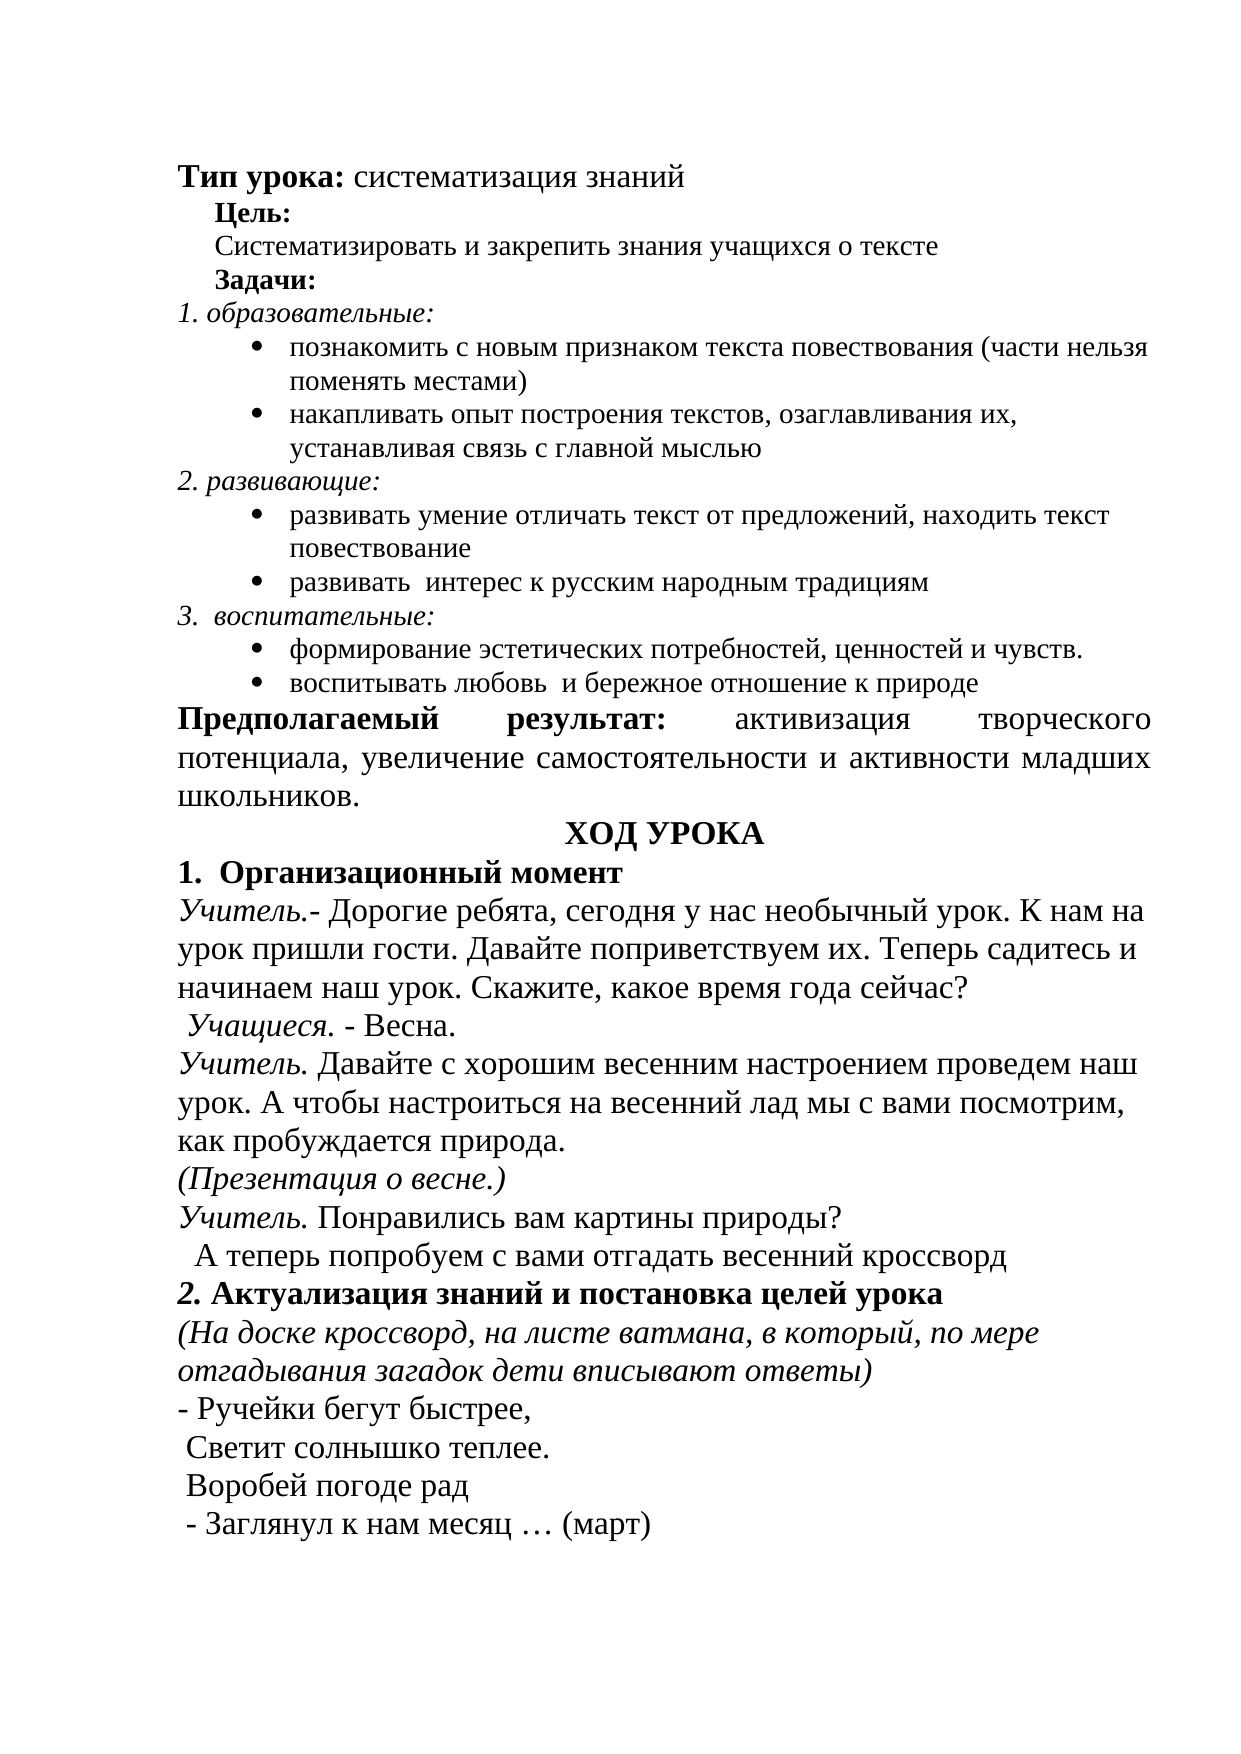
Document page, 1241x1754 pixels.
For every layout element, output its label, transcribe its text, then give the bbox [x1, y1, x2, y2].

text Предполагаемый результат: активизация творческого потенциала, увеличение самостоятельности и активности младших школьников. [177, 698, 1152, 813]
text Тип урока: систематизация знаний [177, 156, 1152, 195]
text Задачи: [214, 262, 1152, 295]
text - Ручейки бегут быстрее, [177, 1388, 1152, 1427]
text (Презентация о весне.) [177, 1158, 1152, 1197]
list развивать умение отличать текст от предложений, находить текст повествование [252, 497, 1152, 564]
list развивать интерес к русским народным традициям [252, 564, 1152, 598]
text А теперь попробуем с вами отгадать весенний кроссворд [177, 1235, 1152, 1273]
text 3. воспитательные: [177, 598, 1152, 631]
text 1. образовательные: [177, 295, 1152, 329]
text Учитель. Понравились вам картины природы? [177, 1197, 1152, 1235]
list познакомить с новым признаком текста повествования (части нельзя поменять местами) [252, 329, 1152, 396]
list формирование эстетических потребностей, ценностей и чувств. [252, 631, 1152, 665]
text 1. Организационный момент [177, 852, 1152, 890]
text Цель: [214, 195, 1152, 228]
text 2. Актуализация знаний и постановка целей урока [177, 1273, 1152, 1312]
text ХОД УРОКА [177, 813, 1152, 852]
text Светит солнышко теплее. [177, 1427, 1152, 1465]
text 2. развивающие: [177, 463, 1152, 497]
text Учитель.- Дорогие ребята, сегодня у нас необычный урок. К нам на урок пришли гости. Давайте поприветствуем их. Теперь садитесь и начинаем наш урок. Скажите, какое время года сейчас? [177, 890, 1152, 1005]
text Учащиеся. - Весна. [177, 1005, 1152, 1043]
text - Заглянул к нам месяц … (март) [177, 1503, 1152, 1542]
text Учитель. Давайте с хорошим весенним настроением проведем наш урок. А чтобы настроиться на весенний лад мы с вами посмотрим, как пробуждается природа. [177, 1043, 1152, 1158]
text (На доске кроссворд, на листе ватмана, в который, по мере отгадывания загадок дети вписывают ответы) [177, 1312, 1152, 1388]
list воспитывать любовь и бережное отношение к природе [252, 665, 1152, 698]
text Систематизировать и закрепить знания учащихся о тексте [214, 228, 1152, 262]
list накапливать опыт построения текстов, озаглавливания их, устанавливая связь с главной мыслью [252, 396, 1152, 463]
text Воробей погоде рад [177, 1465, 1152, 1503]
